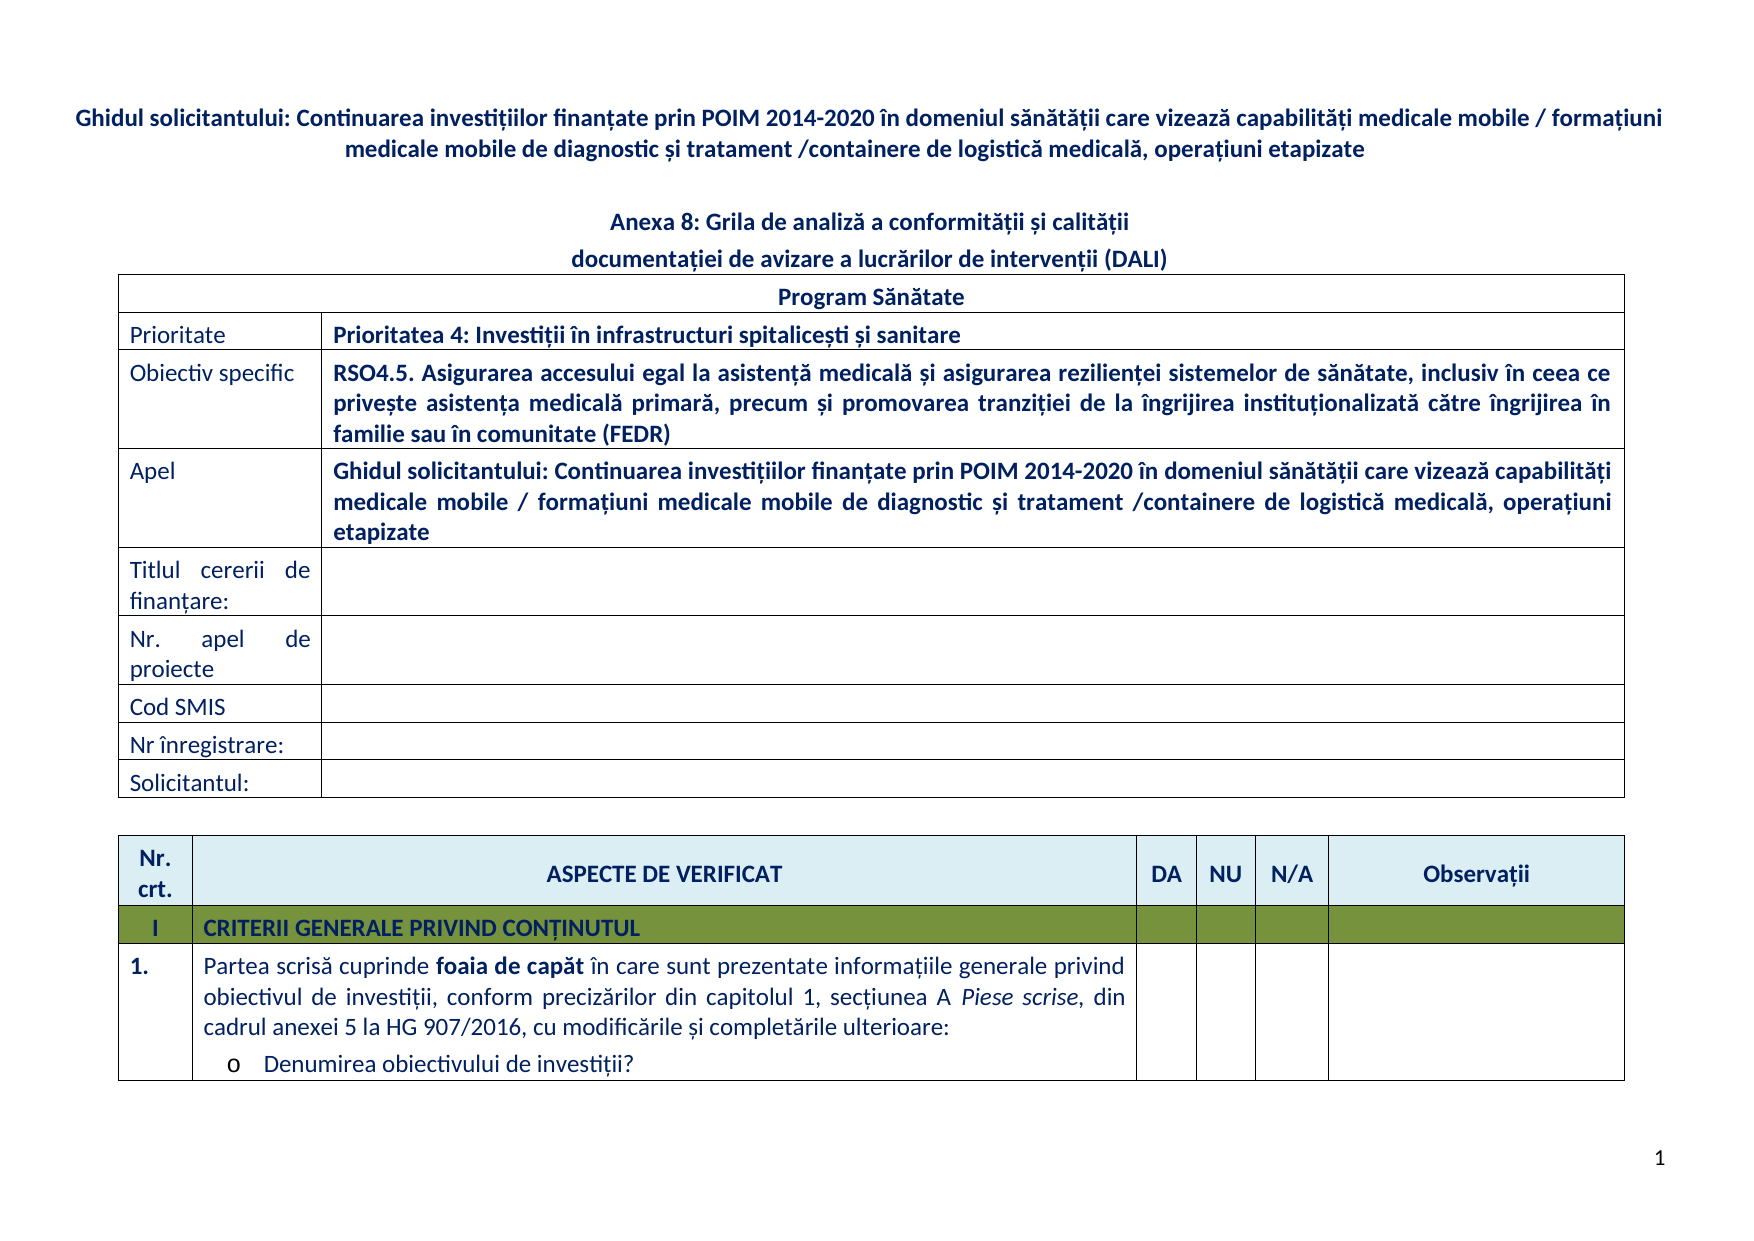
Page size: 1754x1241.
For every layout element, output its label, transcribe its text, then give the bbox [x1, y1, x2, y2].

table_cell [1137, 906, 1196, 943]
table_cell [1329, 906, 1624, 943]
text Anexa 8: Grila de analiză a conformității și calității [74, 206, 1665, 237]
table_cell [322, 685, 1624, 722]
table_cell I [119, 906, 192, 943]
table_cell Cod SMIS [119, 685, 321, 722]
table_cell Apel [119, 449, 321, 547]
table_cell Nr. apel de proiecte [119, 616, 321, 684]
table_header Nr. crt. [119, 836, 192, 905]
table_cell Obiectiv specific [119, 350, 321, 448]
table_cell [1137, 944, 1196, 1080]
table_cell CRITERII GENERALE PRIVIND CONŢINUTUL [193, 906, 1136, 943]
table_header N/A [1256, 836, 1328, 905]
table_cell Ghidul solicitantului: Continuarea investițiilor finanțate prin POIM 2014-2020 în domeniul sănătății care vizează capabilități medicale mobile / formațiuni medicale mobile de diagnostic și tratament /containere de logistică medicală, operațiuni etapizate [322, 449, 1624, 547]
table_cell Nr înregistrare: [119, 723, 321, 759]
table_cell [1197, 906, 1255, 943]
table_header NU [1197, 836, 1255, 905]
table_cell [1197, 944, 1255, 1080]
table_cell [193, 944, 1136, 1080]
table_cell Prioritatea 4: Investiții în infrastructuri spitalicești și sanitare [322, 313, 1624, 349]
table_cell [1256, 944, 1328, 1080]
table_header DA [1137, 836, 1196, 905]
table_cell [119, 944, 192, 1080]
table_cell [322, 616, 1624, 684]
table_cell [1256, 906, 1328, 943]
table_cell Prioritate [119, 313, 321, 349]
table_header ASPECTE DE VERIFICAT [193, 836, 1136, 905]
text documentației de avizare a lucrărilor de intervenții (DALI) [74, 243, 1665, 274]
table_cell Solicitantul: [119, 760, 321, 797]
table_cell [322, 723, 1624, 759]
table_cell RSO4.5. Asigurarea accesului egal la asistență medicală și asigurarea rezilienței sistemelor de sănătate, inclusiv în ceea ce privește asistența medicală primară, precum și promovarea tranziției de la îngrijirea instituționalizată către îngrijirea în familie sau în comunitate (FEDR) [322, 350, 1624, 448]
table_cell [1329, 944, 1624, 1080]
table_cell [322, 548, 1624, 615]
table_cell [322, 760, 1624, 797]
table_header Program Sănătate [119, 275, 1624, 312]
table_header Observații [1329, 836, 1624, 905]
table_cell Titlul cererii de finanțare: [119, 548, 321, 615]
